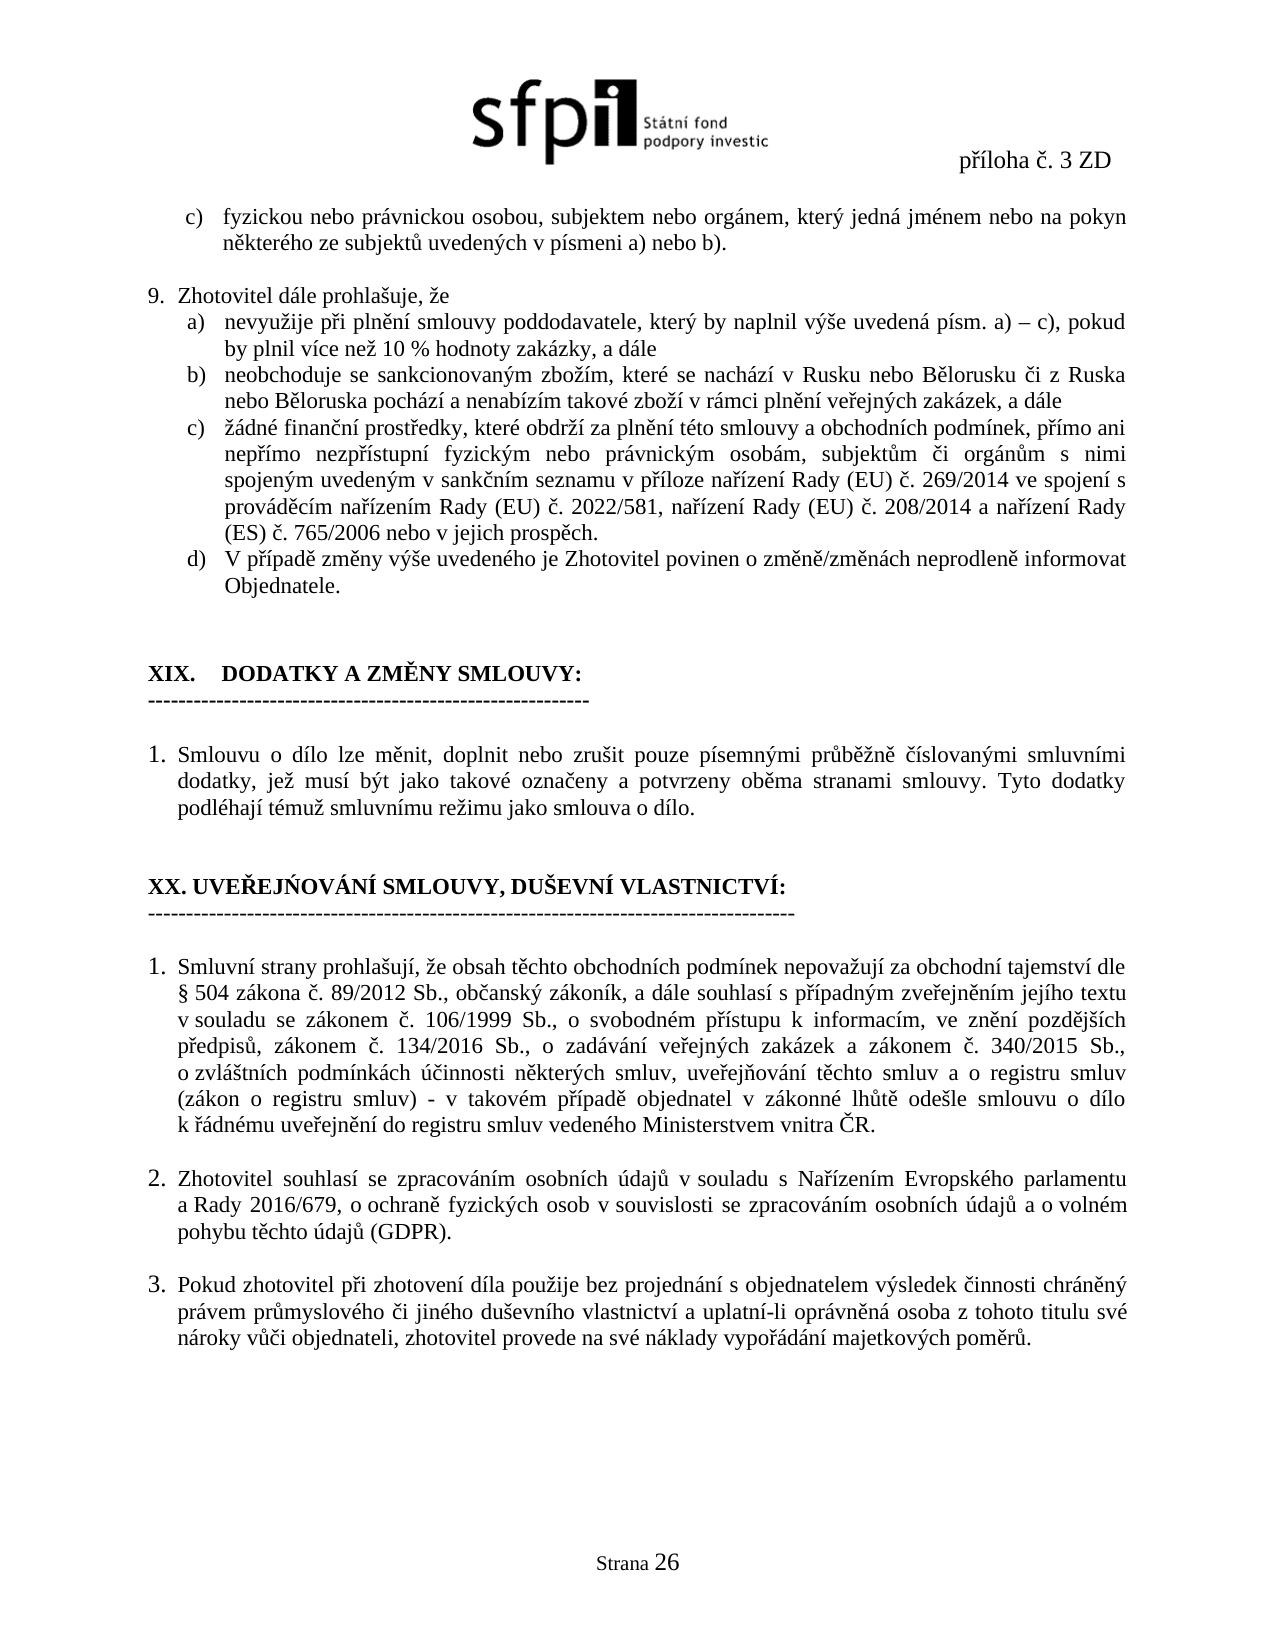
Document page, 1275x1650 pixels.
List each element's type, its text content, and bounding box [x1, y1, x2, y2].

subtitle DODATKY A ZMĚNY SMLOUVY: [148, 660, 1127, 686]
list Zhotovitel dále prohlašuje, že [148, 282, 1127, 308]
list V případě změny výše uvedeného je Zhotovitel povinen o změně/změnách neprodleně informovat Objednatele. [187, 546, 1127, 598]
list Smluvní strany prohlašují, že obsah těchto obchodních podmínek nepovažují za obchodní tajemství dle § 504 zákona č. 89/2012 Sb., občanský zákoník, a dále souhlasí s případným zveřejněním jejího textu v souladu se zákonem č. 106/1999 Sb., o svobodném přístupu k informacím, ve znění pozdějších předpisů, zákonem č. 134/2016 Sb., o zadávání veřejných zakázek a zákonem č. 340/2015 Sb., o zvláštních podmínkách účinnosti některých smluv, uveřejňování těchto smluv a o registru smluv (zákon o registru smluv) - v takovém případě objednatel v zákonné lhůtě odešle smlouvu o dílo k řádnému uveřejnění do registru smluv vedeného Ministerstvem vnitra ČR. [148, 951, 1127, 1138]
text ---------------------------------------------------------- [148, 686, 1127, 712]
list Pokud zhotovitel při zhotovení díla použije bez projednání s objednatelem výsledek činnosti chráněný právem průmyslového či jiného duševního vlastnictví a uplatní-li oprávněná osoba z tohoto titulu své nároky vůči objednateli, zhotovitel provede na své náklady vypořádání majetkových poměrů. [148, 1269, 1127, 1351]
list neobchoduje se sankcionovaným zbožím, které se nachází v Rusku nebo Bělorusku či z Ruska nebo Běloruska pochází a nenabízím takové zboží v rámci plnění veřejných zakázek, a dále [187, 361, 1127, 414]
text ------------------------------------------------------------------------------------- [148, 899, 1127, 926]
list Zhotovitel souhlasí se zpracováním osobních údajů v souladu s Nařízením Evropského parlamentu a Rady 2016/679, o ochraně fyzických osob v souvislosti se zpracováním osobních údajů a o volném pohybu těchto údajů (GDPR). [148, 1163, 1127, 1244]
picture [470, 73, 771, 169]
list fyzickou nebo právnickou osobou, subjektem nebo orgánem, který jedná jménem nebo na pokyn některého ze subjektů uvedených v písmeni a) nebo b). [185, 203, 1127, 256]
subtitle XX. UVEŘEJŃOVÁNÍ SMLOUVY, DUŠEVNÍ VLASTNICTVÍ: [148, 873, 1127, 899]
list nevyužije při plnění smlouvy poddodavatele, který by naplnil výše uvedená písm. a) – c), pokud by plnil více než 10 % hodnoty zakázky, a dále [187, 308, 1127, 361]
list Smlouvu o dílo lze měnit, doplnit nebo zrušit pouze písemnými průběžně číslovanými smluvními dodatky, jež musí být jako takové označeny a potvrzeny oběma stranami smlouvy. Tyto dodatky podléhají témuž smluvnímu režimu jako smlouva o dílo. [148, 739, 1127, 820]
list žádné finanční prostředky, které obdrží za plnění této smlouvy a obchodních podmínek, přímo ani nepřímo nezpřístupní fyzickým nebo právnickým osobám, subjektům či orgánům s nimi spojeným uvedeným v sankčním seznamu v příloze nařízení Rady (EU) č. 269/2014 ve spojení s prováděcím nařízením Rady (EU) č. 2022/581, nařízení Rady (EU) č. 208/2014 a nařízení Rady (ES) č. 765/2006 nebo v jejich prospěch. [187, 414, 1127, 546]
